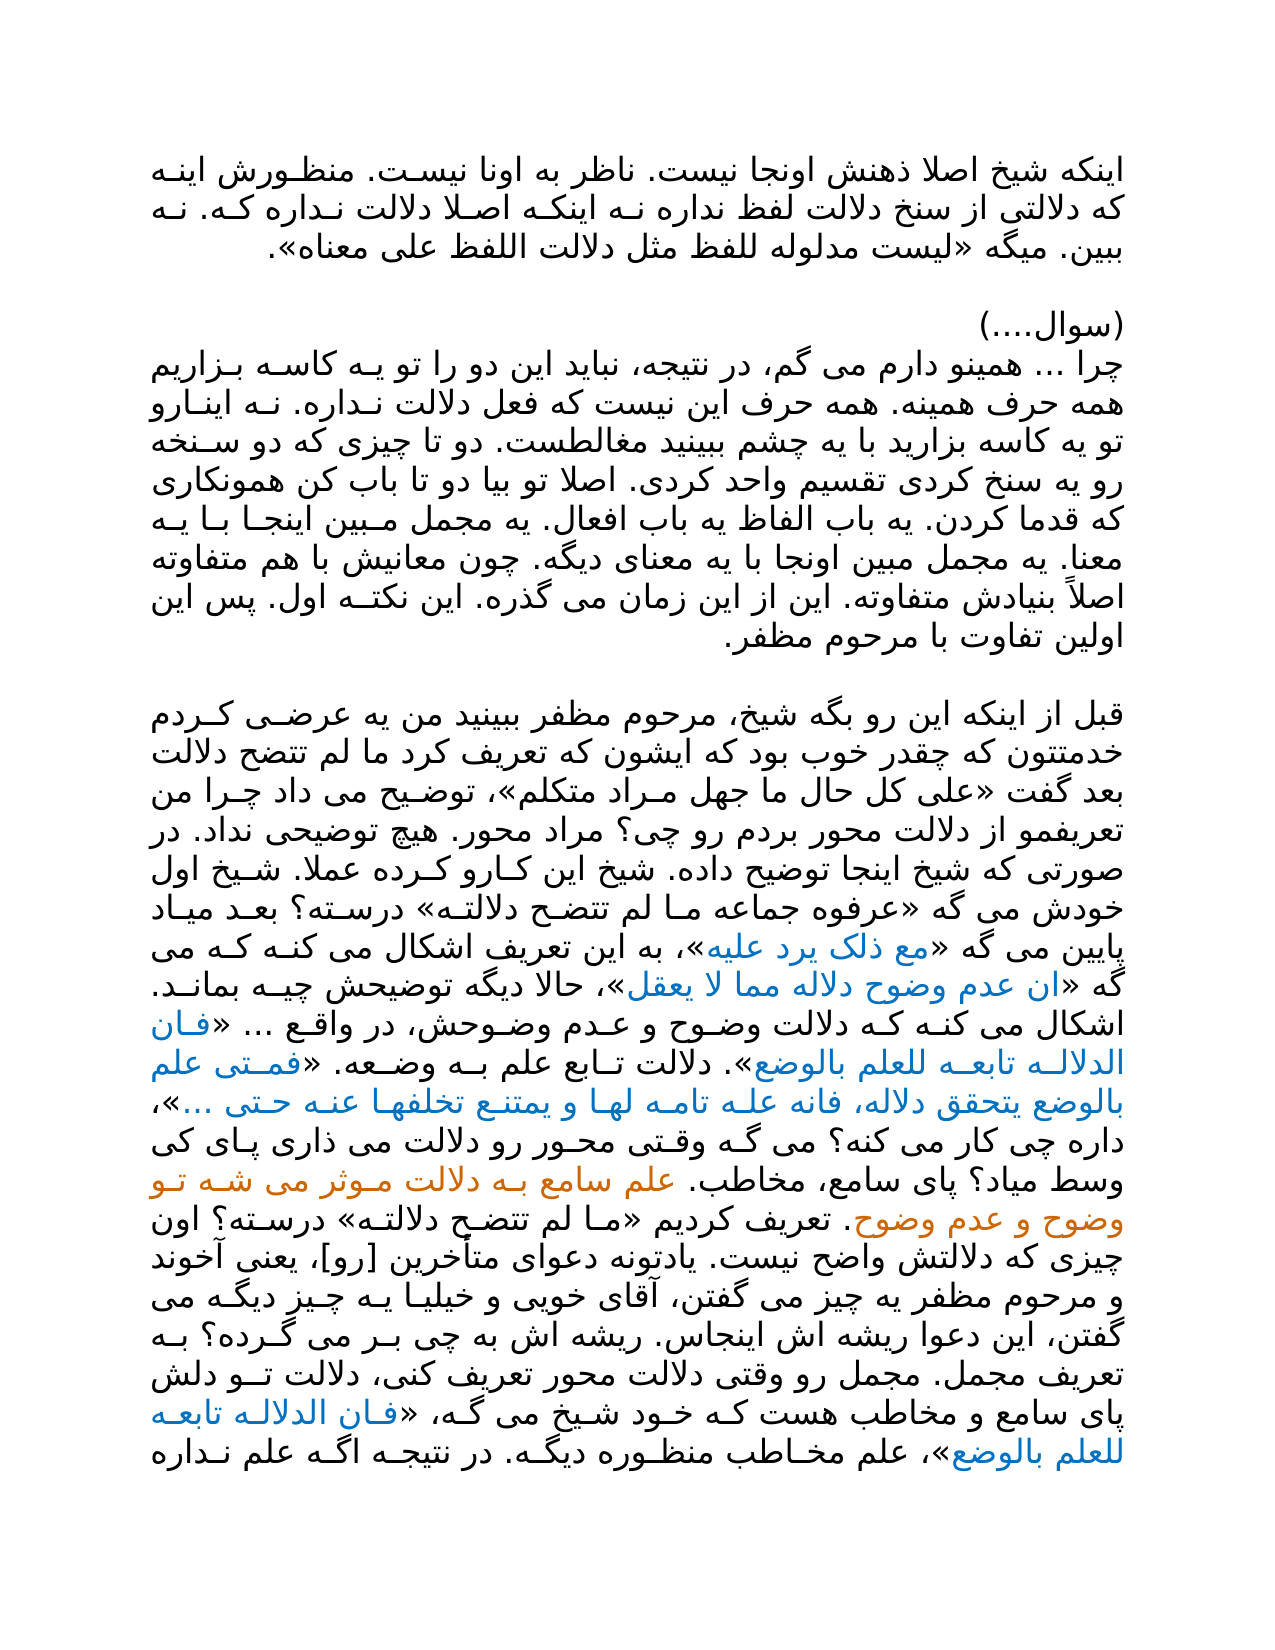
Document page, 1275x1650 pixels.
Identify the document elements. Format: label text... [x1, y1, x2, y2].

text (سوال....) [150, 305, 1125, 344]
text چرا ... همینو دارم می گم، در نتیجه، نباید این دو را تو یه کاسه بزاریم همه حرف همینه. همه حرف این نیست که فعل دلالت نداره. نه اینارو تو یه کاسه بزارید با یه چشم ببینید مغالطست. دو تا چیزی که دو سنخه رو یه سنخ کردی تقسیم واحد کردی. اصلا تو بیا دو تا باب کن همونکاری که قدما کردن. یه باب الفاظ یه باب افعال. یه مجمل مبین اینجا با یه معنا. یه مجمل مبین اونجا با یه معنای دیگه. چون معانیش با هم متفاوته اصلاً بنیادش متفاوته. این از این زمان می گذره. این نکته اول. پس این اولین تفاوت با مرحوم مظفر. [150, 344, 1125, 655]
text اینکه شیخ اصلا ذهنش اونجا نیست. ناظر به اونا نیست. منظورش اینه که دلالتی از سنخ دلالت لفظ نداره نه اینکه اصلا دلالت نداره که. نه ببین. میگه «لیست مدلوله للفظ مثل دلالت اللفظ علی معناه». [150, 150, 1125, 267]
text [150, 694, 1125, 1471]
